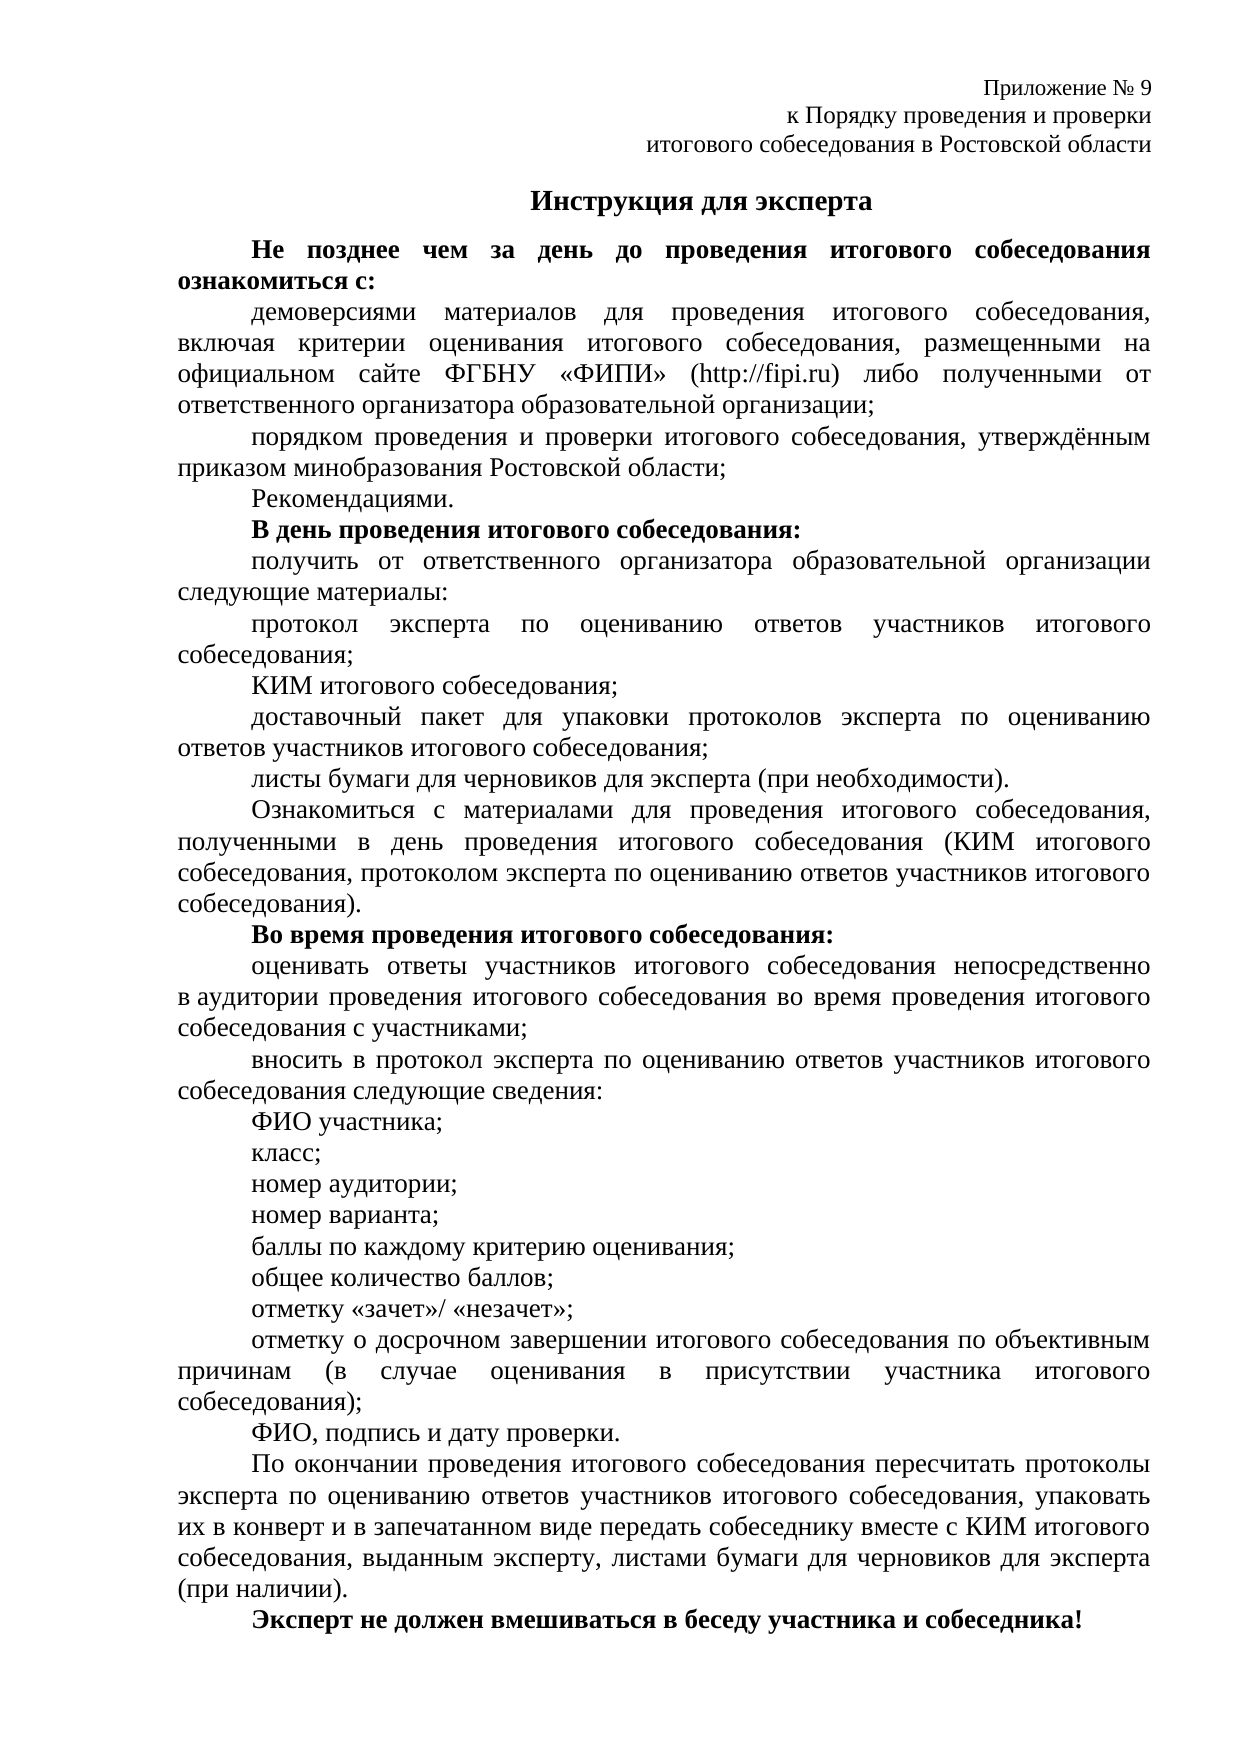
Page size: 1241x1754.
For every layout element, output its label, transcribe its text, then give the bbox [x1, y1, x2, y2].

text КИМ итогового собеседования; [177, 669, 1152, 700]
text баллы по каждому критерию оценивания; [177, 1229, 1152, 1261]
text Приложение № 9 [177, 74, 1152, 100]
text итогового собеседования в Ростовской области [177, 129, 1152, 158]
text Не позднее чем за день до проведения итогового собеседования ознакомиться с: [177, 233, 1152, 295]
text протокол эксперта по оцениванию ответов участников итогового собеседования; [177, 607, 1152, 669]
text По окончании проведения итогового собеседования пересчитать протоколы эксперта по оцениванию ответов участников итогового собеседования, упаковать их в конверт и в запечатанном виде передать собеседнику вместе с КИМ итогового собеседования, выданным эксперту, листами бумаги для черновиков для эксперта (при наличии). [177, 1448, 1152, 1603]
text Инструкция для эксперта [177, 183, 1152, 216]
text Ознакомиться с материалами для проведения итогового собеседования, полученными в день проведения итогового собеседования (КИМ итогового собеседования, протоколом эксперта по оцениванию ответов участников итогового собеседования). [177, 793, 1152, 918]
text оценивать ответы участников итогового собеседования непосредственно в аудитории проведения итогового собеседования во время проведения итогового собеседования с участниками; [177, 949, 1152, 1043]
text общее количество баллов; [177, 1261, 1152, 1292]
text В день проведения итогового собеседования: [177, 513, 1152, 544]
text отметку «зачет»/ «незачет»; [177, 1292, 1152, 1323]
text вносить в протокол эксперта по оцениванию ответов участников итогового собеседования следующие сведения: [177, 1043, 1152, 1105]
text номер аудитории; [177, 1167, 1152, 1198]
text Эксперт не должен вмешиваться в беседу участника и собеседника! [177, 1603, 1152, 1634]
text Рекомендациями. [177, 482, 1152, 513]
text номер варианта; [177, 1198, 1152, 1229]
text ФИО, подпись и дату проверки. [177, 1416, 1152, 1448]
text Во время проведения итогового собеседования: [177, 918, 1152, 949]
text класс; [177, 1136, 1152, 1167]
text порядком проведения и проверки итогового собеседования, утверждённым приказом минобразования Ростовской области; [177, 420, 1152, 482]
text листы бумаги для черновиков для эксперта (при необходимости). [177, 762, 1152, 793]
text доставочный пакет для упаковки протоколов эксперта по оцениванию ответов участников итогового собеседования; [177, 700, 1152, 762]
text демоверсиями материалов для проведения итогового собеседования, включая критерии оценивания итогового собеседования, размещенными на официальном сайте ФГБНУ «ФИПИ» (http://fipi.ru) либо полученными от ответственного организатора образовательной организации; [177, 295, 1152, 420]
text отметку о досрочном завершении итогового собеседования по объективным причинам (в случае оценивания в присутствии участника итогового собеседования); [177, 1323, 1152, 1416]
text к Порядку проведения и проверки [177, 100, 1152, 129]
text получить от ответственного организатора образовательной организации следующие материалы: [177, 544, 1152, 607]
text ФИО участника; [177, 1105, 1152, 1136]
